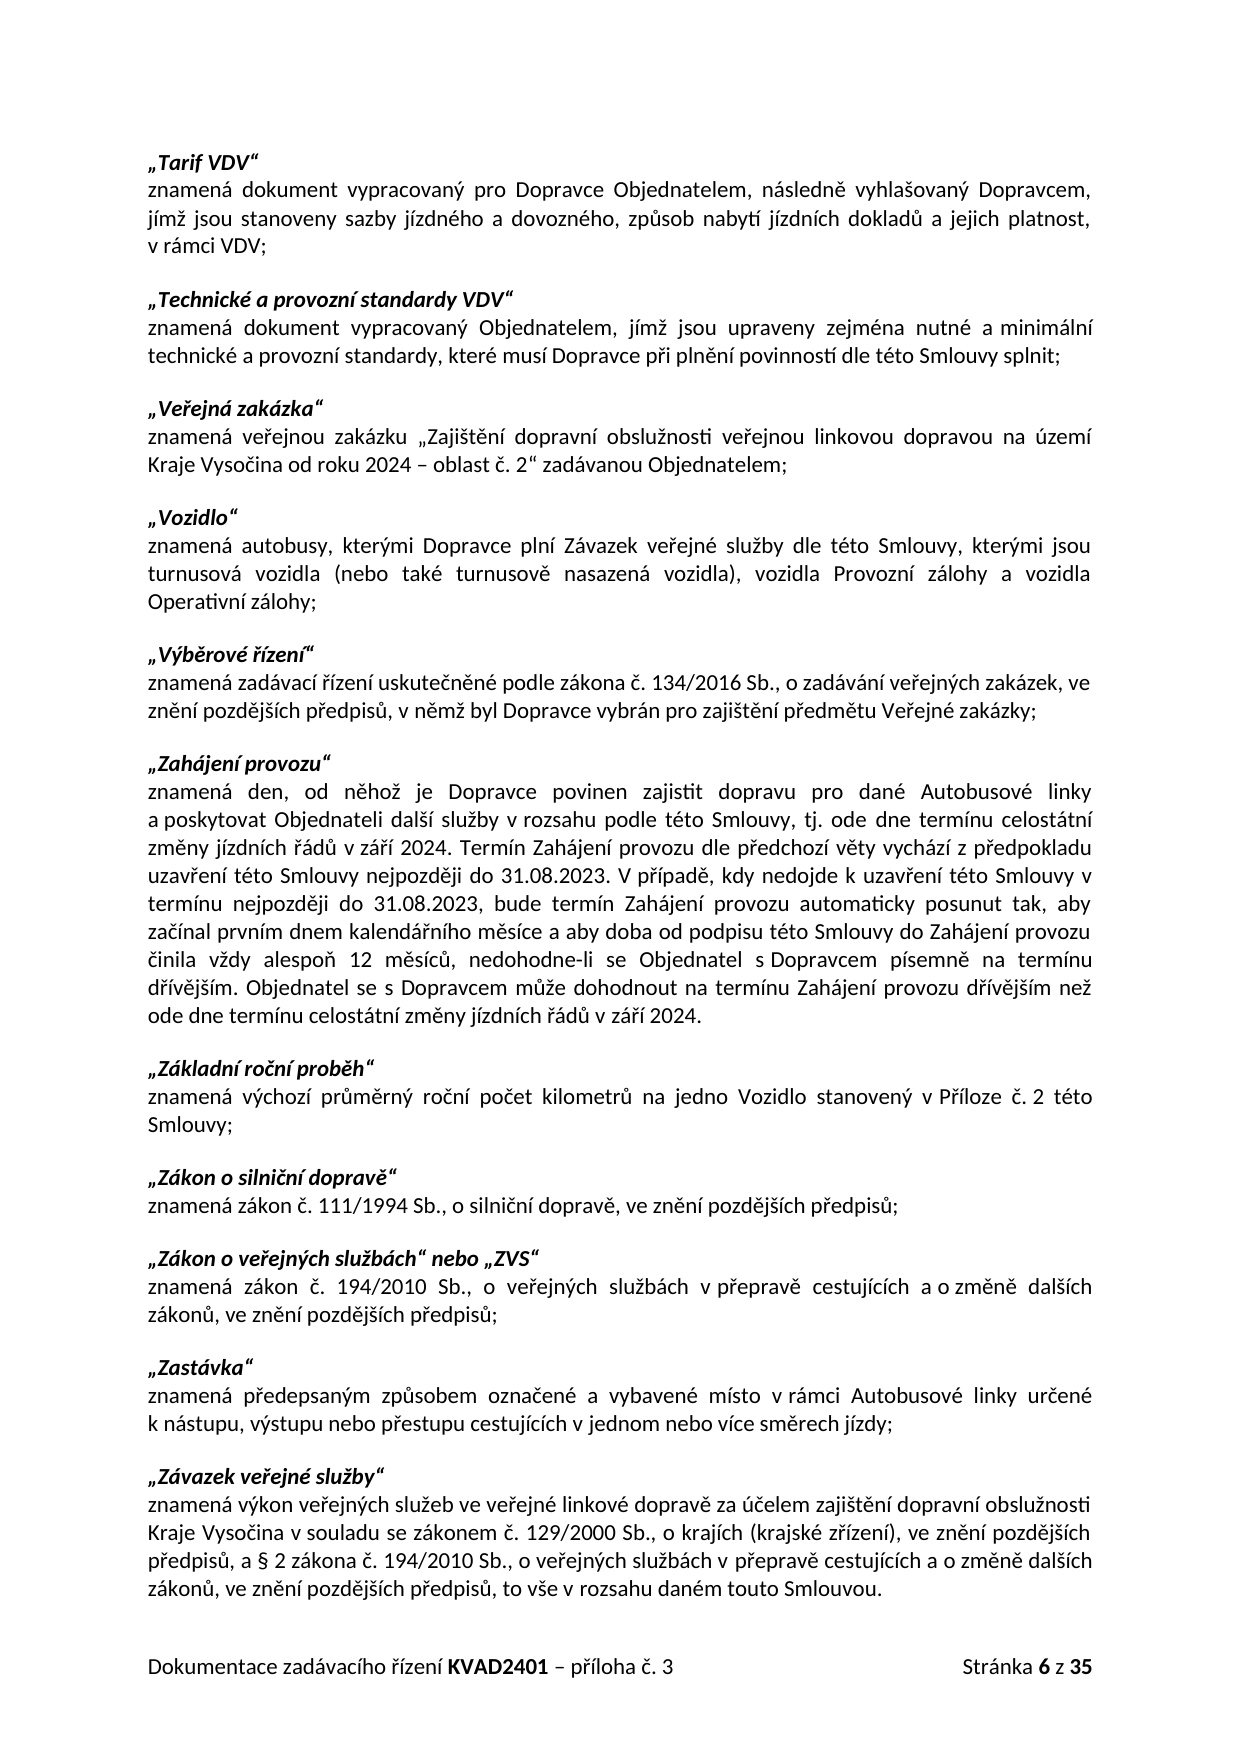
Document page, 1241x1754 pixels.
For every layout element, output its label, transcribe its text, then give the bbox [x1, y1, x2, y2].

text znamená výkon veřejných služeb ve veřejné linkové dopravě za účelem zajištění dopravní obslužnosti Kraje Vysočina v souladu se zákonem č. 129/2000 Sb., o krajích (krajské zřízení), ve znění pozdějších předpisů, a § 2 zákona č. 194/2010 Sb., o veřejných službách v přepravě cestujících a o změně dalších zákonů, ve znění pozdějších předpisů, to vše v rozsahu daném touto Smlouvou. [148, 1490, 1093, 1602]
text znamená veřejnou zakázku „Zajištění dopravní obslužnosti veřejnou linkovou dopravou na území Kraje Vysočina od roku 2024 – oblast č. 2“ zadávanou Objednatelem; [148, 422, 1093, 478]
text „Zákon o silniční dopravě“ [148, 1163, 1093, 1191]
text znamená výchozí průměrný roční počet kilometrů na jedno Vozidlo stanovený v Příloze č. 2 této Smlouvy; [148, 1082, 1093, 1138]
text „Technické a provozní standardy VDV“ [148, 285, 1093, 313]
text „Základní roční proběh“ [148, 1054, 1093, 1082]
text „Veřejná zakázka“ [148, 394, 1093, 422]
text „Výběrové řízení“ [148, 640, 1093, 668]
text znamená zadávací řízení uskutečněné podle zákona č. 134/2016 Sb., o zadávání veřejných zakázek, ve znění pozdějších předpisů, v němž byl Dopravce vybrán pro zajištění předmětu Veřejné zakázky; [148, 668, 1093, 724]
text „Vozidlo“ [148, 503, 1093, 531]
text „Zákon o veřejných službách“ nebo „ZVS“ [148, 1244, 1093, 1272]
text znamená zákon č. 111/1994 Sb., o silniční dopravě, ve znění pozdějších předpisů; [148, 1191, 1093, 1219]
text znamená dokument vypracovaný pro Dopravce Objednatelem, následně vyhlašovaný Dopravcem, jímž jsou stanoveny sazby jízdného a dovozného, způsob nabytí jízdních dokladů a jejich platnost, v rámci VDV; [148, 176, 1093, 260]
text znamená autobusy, kterými Dopravce plní Závazek veřejné služby dle této Smlouvy, kterými jsou turnusová vozidla (nebo také turnusově nasazená vozidla), vozidla Provozní zálohy a vozidla Operativní zálohy; [148, 531, 1093, 615]
text znamená dokument vypracovaný Objednatelem, jímž jsou upraveny zejména nutné a minimální technické a provozní standardy, které musí Dopravce při plnění povinností dle této Smlouvy splnit; [148, 313, 1093, 369]
text „Závazek veřejné služby“ [148, 1462, 1093, 1490]
text „Zastávka“ [148, 1353, 1093, 1381]
text znamená zákon č. 194/2010 Sb., o veřejných službách v přepravě cestujících a o změně dalších zákonů, ve znění pozdějších předpisů; [148, 1272, 1093, 1328]
text „Tarif VDV“ [148, 148, 1093, 176]
text znamená předepsaným způsobem označené a vybavené místo v rámci Autobusové linky určené k nástupu, výstupu nebo přestupu cestujících v jednom nebo více směrech jízdy; [148, 1381, 1093, 1437]
text „Zahájení provozu“ [148, 749, 1093, 777]
text znamená den, od něhož je Dopravce povinen zajistit dopravu pro dané Autobusové linky a poskytovat Objednateli další služby v rozsahu podle této Smlouvy, tj. ode dne termínu celostátní změny jízdních řádů v září 2024. Termín Zahájení provozu dle předchozí věty vychází z předpokladu uzavření této Smlouvy nejpozději do 31.08.2023. V případě, kdy nedojde k uzavření této Smlouvy v termínu nejpozději do 31.08.2023, bude termín Zahájení provozu automaticky posunut tak, aby začínal prvním dnem kalendářního měsíce a aby doba od podpisu této Smlouvy do Zahájení provozu činila vždy alespoň 12 měsíců, nedohodne-li se Objednatel s Dopravcem písemně na termínu dřívějším. Objednatel se s Dopravcem může dohodnout na termínu Zahájení provozu dřívějším než ode dne termínu celostátní změny jízdních řádů v září 2024. [148, 777, 1093, 1029]
